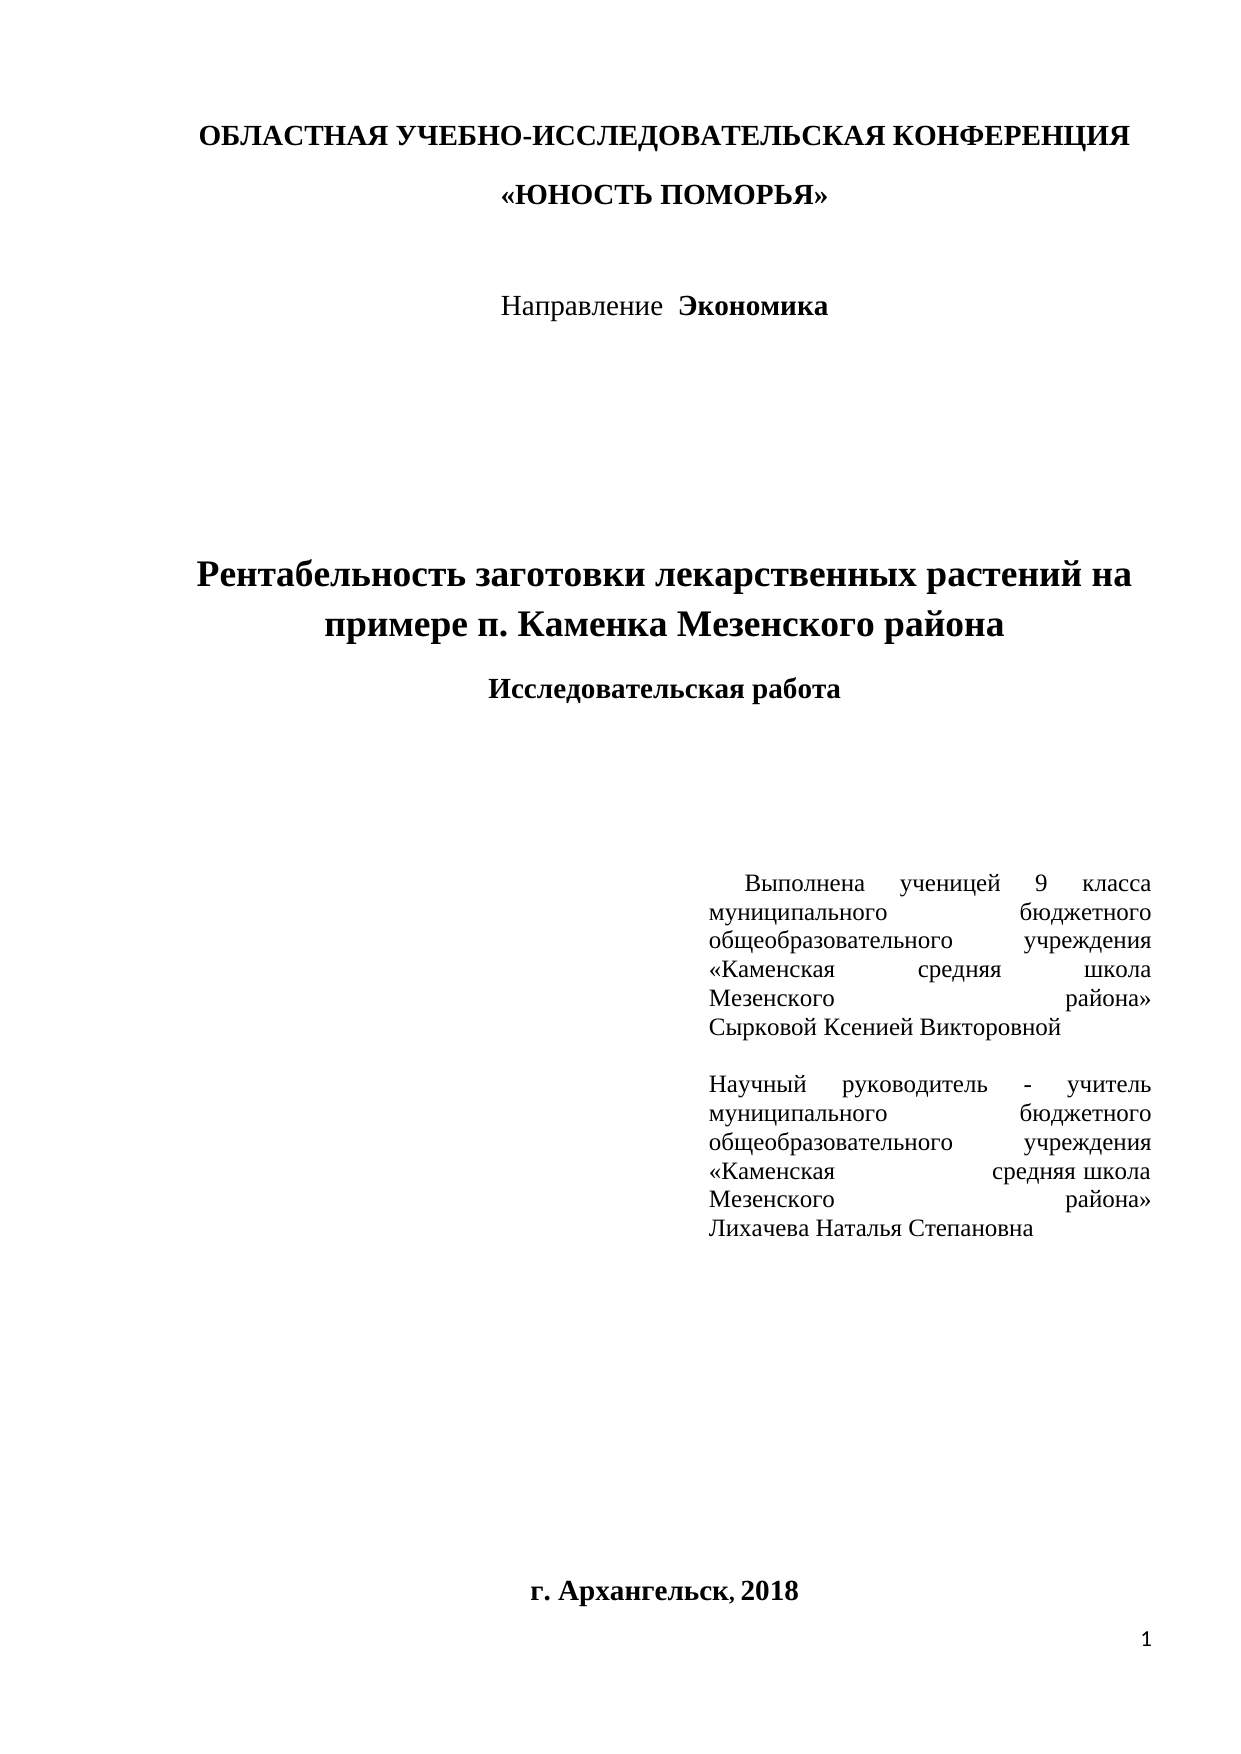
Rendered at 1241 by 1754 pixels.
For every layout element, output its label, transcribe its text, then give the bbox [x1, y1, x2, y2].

text Направление Экономика [177, 288, 1152, 321]
text Научный руководитель - учитель муниципального бюджетного общеобразовательного учреждения «Каменская средняя школа Мезенского района» Лихачева Наталья Степановна [709, 1069, 1152, 1242]
text Рентабельность заготовки лекарственных растений на примере п. Каменка Мезенского района [177, 551, 1152, 644]
text г. Архангельск, 2018 [177, 1573, 1152, 1606]
text ОБЛАСТНАЯ УЧЕБНО-ИССЛЕДОВАТЕЛЬСКАЯ КОНФЕРЕНЦИЯ [177, 118, 1152, 152]
text Выполнена ученицей 9 класса муниципального бюджетного общеобразовательного учреждения «Каменская средняя школа Мезенского района» Сырковой Ксенией Викторовной [709, 868, 1152, 1040]
text Исследовательская работа [177, 671, 1152, 705]
text «ЮНОСТЬ ПОМОРЬЯ» [177, 177, 1152, 211]
